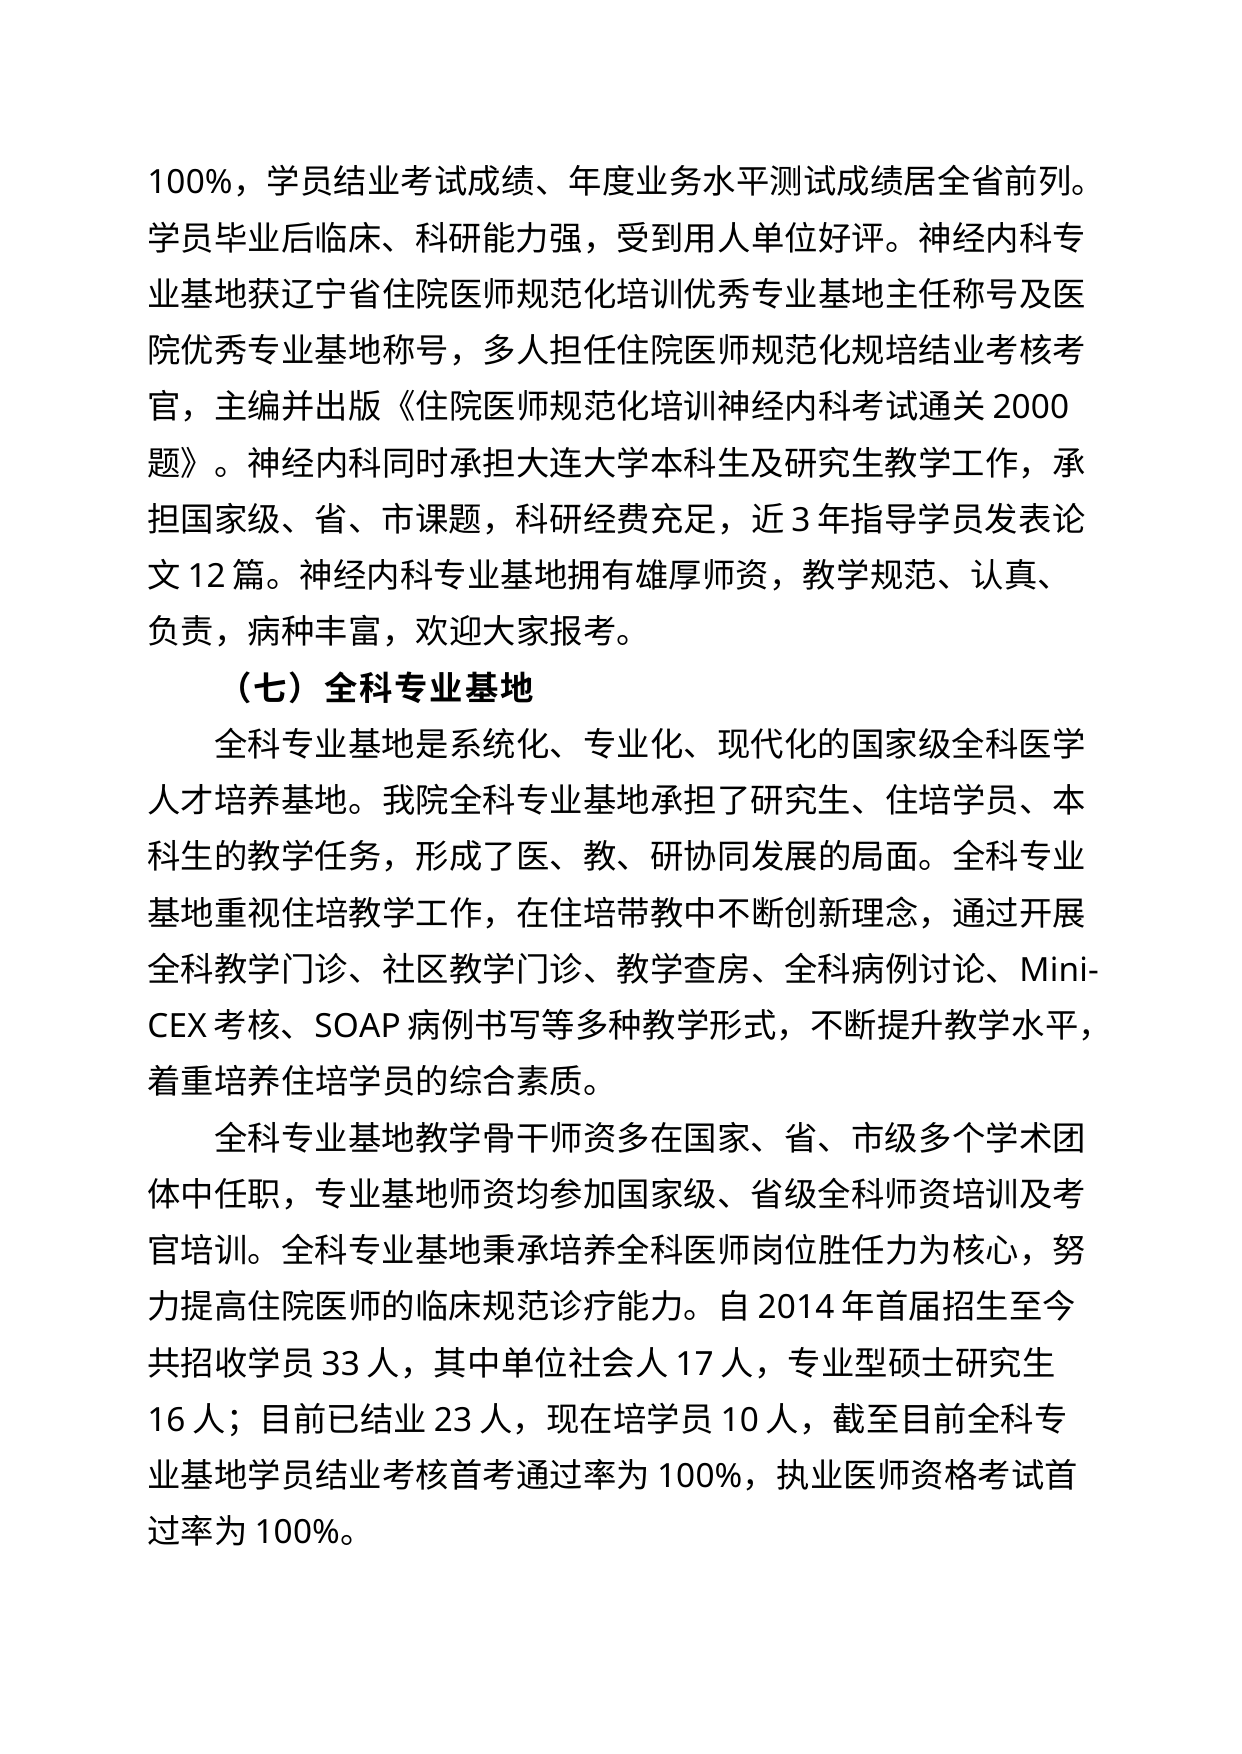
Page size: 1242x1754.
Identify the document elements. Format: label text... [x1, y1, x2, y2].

list 全科专业基地 [147, 655, 1099, 711]
text 全科专业基地教学骨干师资多在国家、省、市级多个学术团体中任职，专业基地师资均参加国家级、省级全科师资培训及考官培训。全科专业基地秉承培养全科医师岗位胜任力为核心，努力提高住院医师的临床规范诊疗能力。自2014年首届招生至今共招收学员33人，其中单位社会人17人，专业型硕士研究生16人；目前已结业23人，现在培学员10人，截至目前全科专业基地学员结业考核首考通过率为100%，执业医师资格考试首过率为100%。 [147, 1105, 1099, 1555]
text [147, 149, 1099, 655]
text 全科专业基地是系统化、专业化、现代化的国家级全科医学人才培养基地。我院全科专业基地承担了研究生、住培学员、本科生的教学任务，形成了医、教、研协同发展的局面。全科专业基地重视住培教学工作，在住培带教中不断创新理念，通过开展全科教学门诊、社区教学门诊、教学查房、全科病例讨论、Mini-CEX考核、SOAP病例书写等多种教学形式，不断提升教学水平，着重培养住培学员的综合素质。 [147, 711, 1099, 1105]
